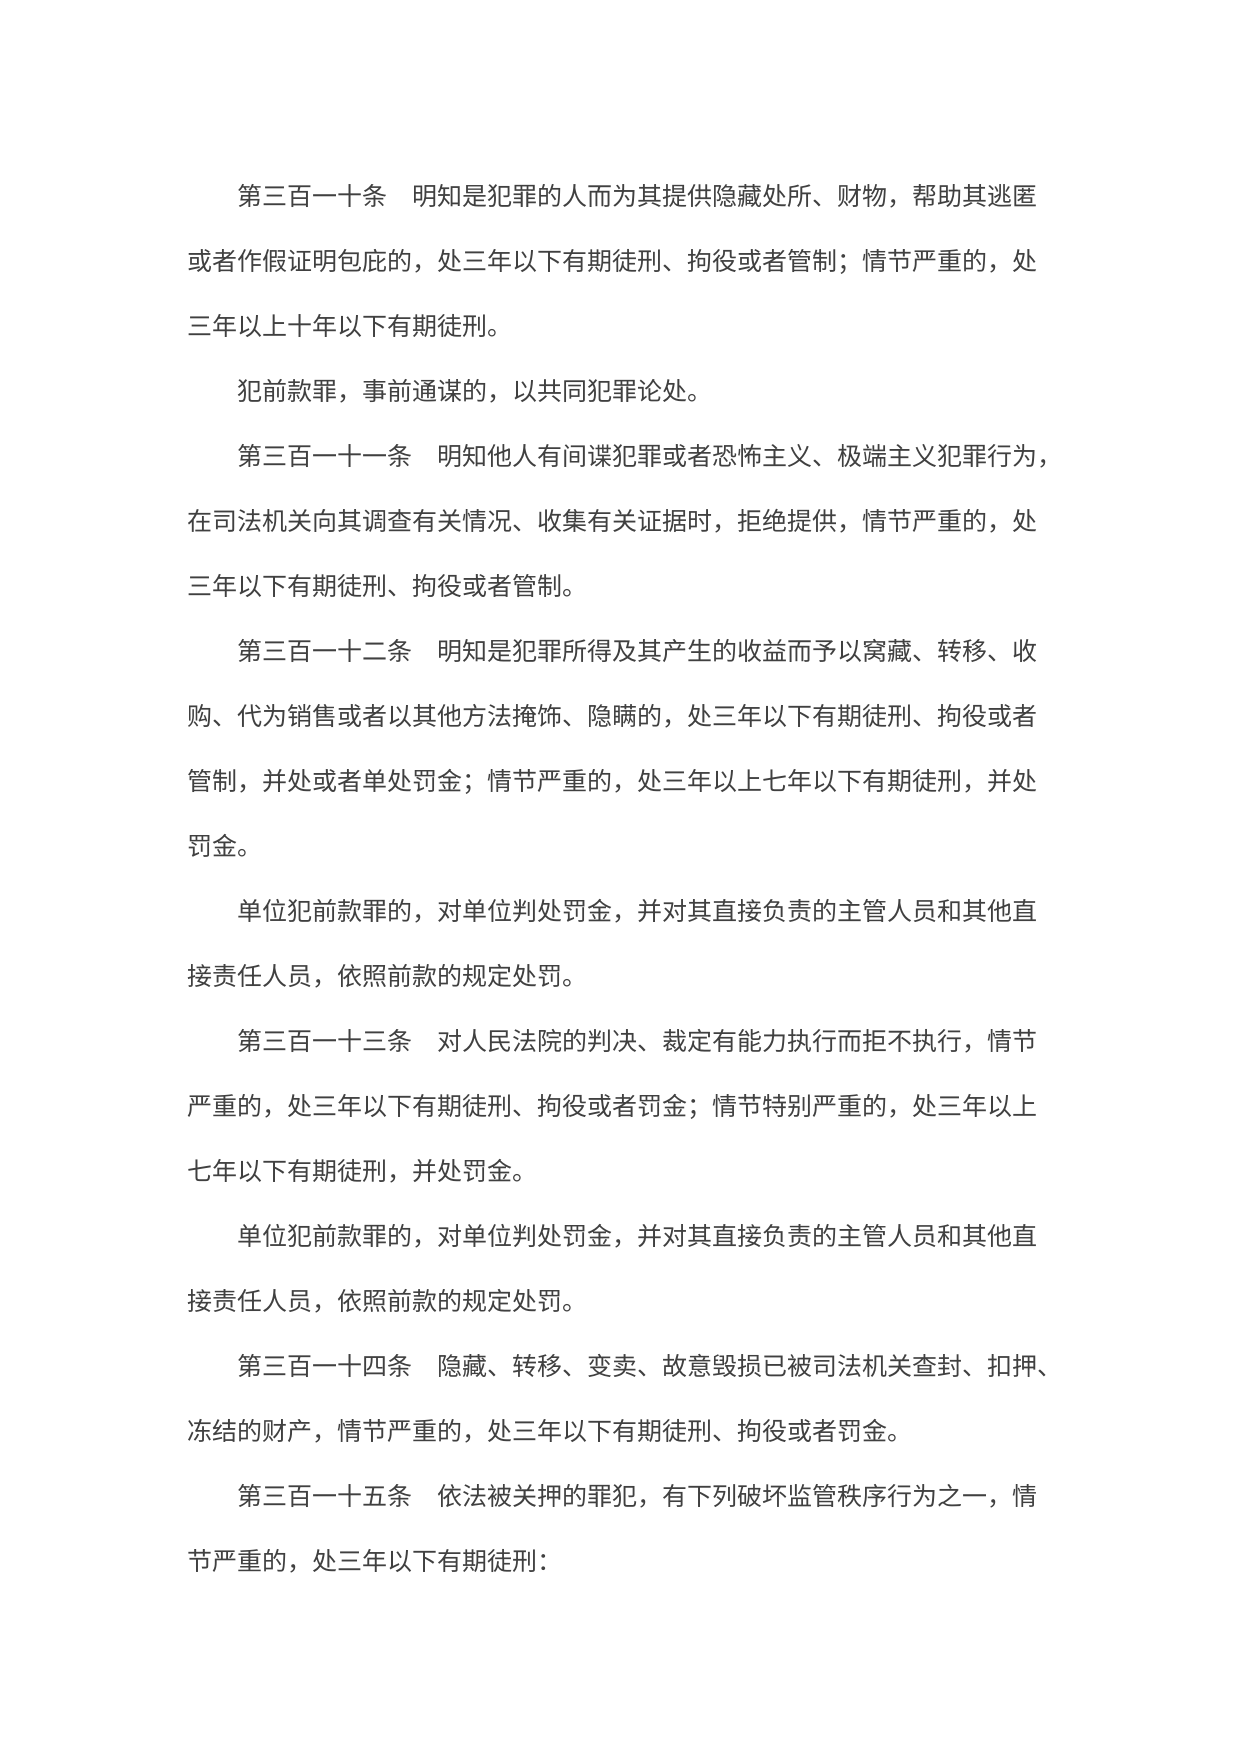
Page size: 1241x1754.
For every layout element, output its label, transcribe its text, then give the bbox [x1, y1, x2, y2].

text 第三百一十条 明知是犯罪的人而为其提供隐藏处所、财物，帮助其逃匿或者作假证明包庇的，处三年以下有期徒刑、拘役或者管制；情节严重的，处三年以上十年以下有期徒刑。 [187, 162, 1053, 357]
text 第三百一十一条 明知他人有间谍犯罪或者恐怖主义、极端主义犯罪行为，在司法机关向其调查有关情况、收集有关证据时，拒绝提供，情节严重的，处三年以下有期徒刑、拘役或者管制。 [187, 422, 1053, 617]
text 单位犯前款罪的，对单位判处罚金，并对其直接负责的主管人员和其他直接责任人员，依照前款的规定处罚。 [187, 877, 1053, 1007]
text 第三百一十三条 对人民法院的判决、裁定有能力执行而拒不执行，情节严重的，处三年以下有期徒刑、拘役或者罚金；情节特别严重的，处三年以上七年以下有期徒刑，并处罚金。 [187, 1007, 1053, 1202]
text 犯前款罪，事前通谋的，以共同犯罪论处。 [187, 357, 1053, 422]
text 单位犯前款罪的，对单位判处罚金，并对其直接负责的主管人员和其他直接责任人员，依照前款的规定处罚。 [187, 1202, 1053, 1332]
text 第三百一十四条 隐藏、转移、变卖、故意毁损已被司法机关查封、扣押、冻结的财产，情节严重的，处三年以下有期徒刑、拘役或者罚金。 [187, 1332, 1053, 1462]
text 第三百一十二条 明知是犯罪所得及其产生的收益而予以窝藏、转移、收购、代为销售或者以其他方法掩饰、隐瞒的，处三年以下有期徒刑、拘役或者管制，并处或者单处罚金；情节严重的，处三年以上七年以下有期徒刑，并处罚金。 [187, 617, 1053, 877]
text 第三百一十五条 依法被关押的罪犯，有下列破坏监管秩序行为之一，情节严重的，处三年以下有期徒刑： [187, 1462, 1053, 1592]
